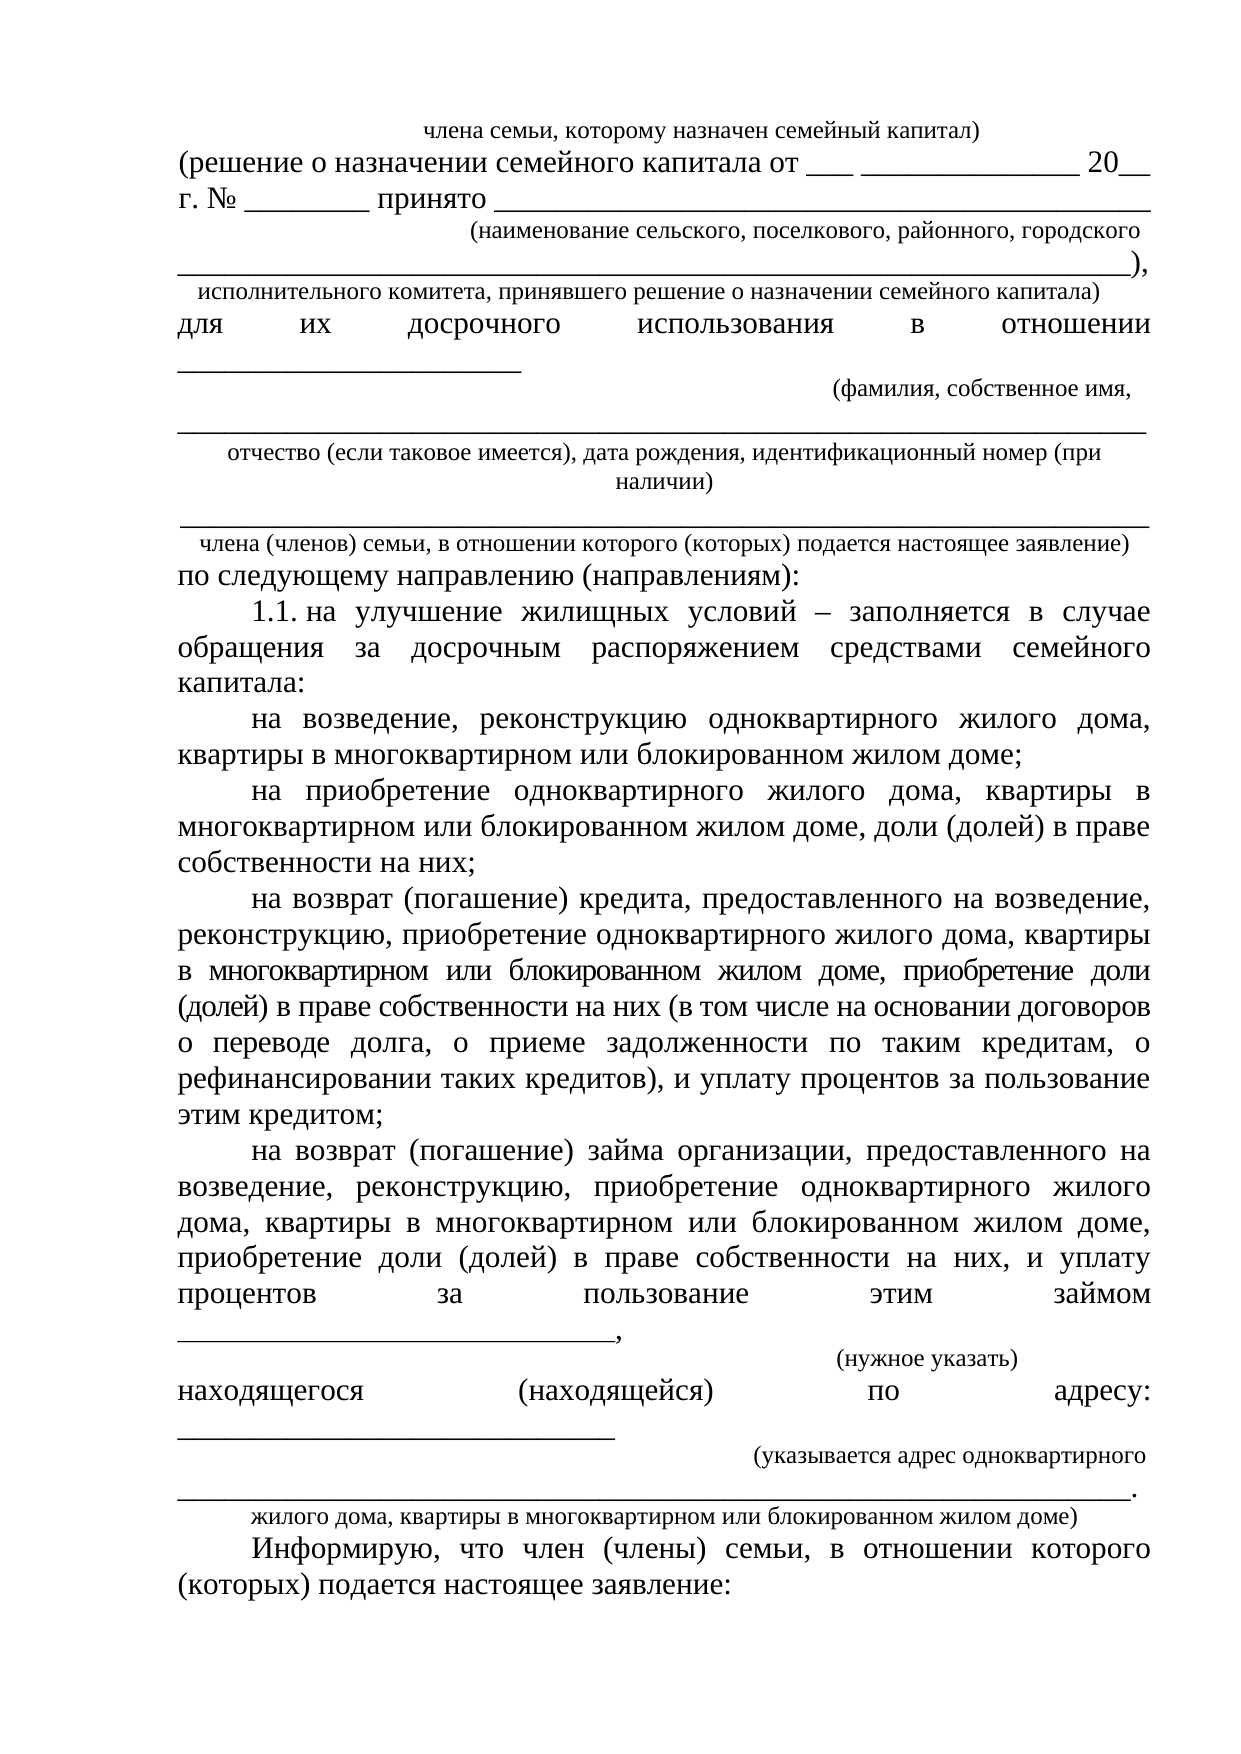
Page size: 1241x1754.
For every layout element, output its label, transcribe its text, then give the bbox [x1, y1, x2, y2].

text находящегося (находящейся) по адресу: ____________________________ [177, 1372, 1152, 1443]
text (фамилия, собственное имя, [812, 377, 1152, 402]
text на возврат (погашение) займа организации, предоставленного на возведение, реконструкцию, приобретение одноквартирного жилого дома, квартиры в многоквартирном или блокированном жилом доме, приобретение доли (долей) в праве собственности на них, и уплату процентов за пользование этим займом ___________________________________, [177, 1131, 1152, 1347]
text ______________________________________________________________ [177, 402, 1152, 437]
text для их досрочного использования в отношении ______________________ [177, 305, 1152, 377]
text на возведение, реконструкцию одноквартирного жилого дома, квартиры в многоквартирном или блокированном жилом доме; [177, 700, 1152, 772]
text (указывается адрес одноквартирного [753, 1443, 1152, 1468]
text _____________________________________________________________), [177, 244, 1152, 280]
text члена (членов) семьи, в отношении которого (которых) подается настоящее заявление) [177, 531, 1152, 556]
text жилого дома, квартиры в многоквартирном или блокированном жилом доме) [177, 1504, 1152, 1529]
text 1.1. на улучшение жилищных условий – заполняется в случае обращения за досрочным распоряжением средствами семейного капитала: [177, 592, 1152, 700]
text Информирую, что член (члены) семьи, в отношении которого (которых) подается настоящее заявление: [177, 1529, 1152, 1601]
text на приобретение одноквартирного жилого дома, квартиры в многоквартирном или блокированном жилом доме, доли (долей) в праве собственности на них; [177, 772, 1152, 879]
text (решение о назначении семейного капитала от ___ ______________ 20__ г. № ________ принято __________________________________________ (наименование сельского, поселкового, районного, городского [177, 143, 1152, 244]
text _____________________________________________________________. [177, 1468, 1152, 1504]
text на возврат (погашение) кредита, предоставленного на возведение, реконструкцию, приобретение одноквартирного жилого дома, квартиры в многоквартирном или блокированном жилом доме, приобретение доли (долей) в праве собственности на них (в том числе на основании договоров о переводе долга, о приеме задолженности по таким кредитам, о рефинансировании таких кредитов), и уплату процентов за пользование этим кредитом; [177, 879, 1152, 1131]
text члена семьи, которому назначен семейный капитал) [177, 118, 1152, 143]
text (нужное указать) [177, 1347, 1152, 1372]
text по следующему направлению (направлениям): [177, 556, 1152, 592]
text исполнительного комитета, принявшего решение о назначении семейного капитала) [177, 280, 1121, 305]
text отчество (если таковое имеется), дата рождения, идентификационный номер (при наличии) ______________________________________________________________ [177, 437, 1152, 531]
